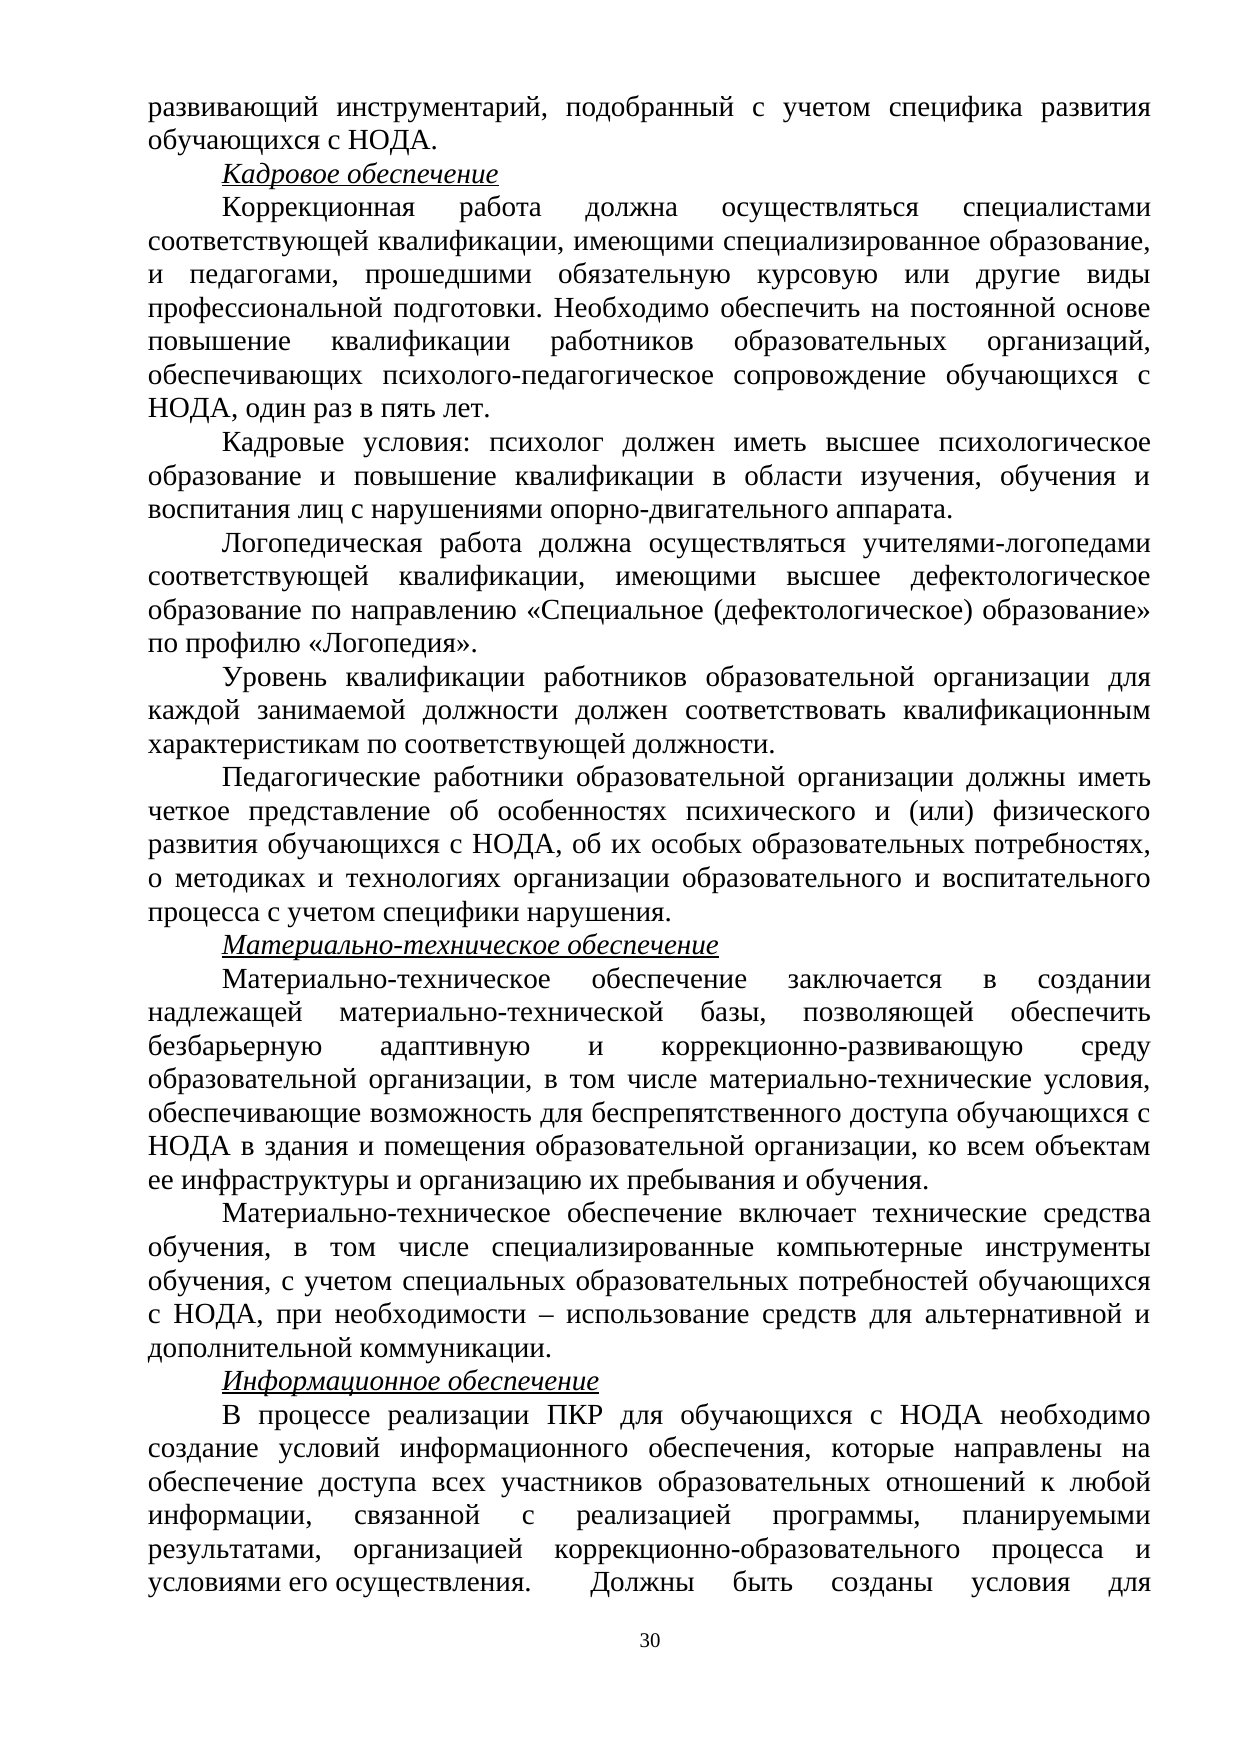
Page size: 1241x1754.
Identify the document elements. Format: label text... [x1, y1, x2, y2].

text Коррекционная работа должна осуществляться специалистами соответствующей квалификации, имеющими специализированное образование, и педагогами, прошедшими обязательную курсовую или другие виды профессиональной подготовки. Необходимо обеспечить на постоянной основе повышение квалификации работников образовательных организаций, обеспечивающих психолого-педагогическое сопровождение обучающихся с НОДА, один раз в пять лет. [148, 189, 1152, 424]
text Кадровые условия: психолог должен иметь высшее психологическое образование и повышение квалификации в области изучения, обучения и воспитания лиц с нарушениями опорно-двигательного аппарата. [148, 424, 1152, 525]
text Информационное обеспечение [148, 1363, 1152, 1397]
text Кадровое обеспечение [148, 156, 1152, 189]
text Педагогические работники образовательной организации должны иметь четкое представление об особенностях психического и (или) физического развития обучающихся с НОДА, об их особых образовательных потребностях, о методиках и технологиях организации образовательного и воспитательного процесса с учетом специфики нарушения. [148, 759, 1152, 927]
text Материально-техническое обеспечение включает технические средства обучения, в том числе специализированные компьютерные инструменты обучения, с учетом специальных образовательных потребностей обучающихся с НОДА, при необходимости ‒ использование средств для альтернативной и дополнительной коммуникации. [148, 1196, 1152, 1363]
text Материально-техническое обеспечение [148, 927, 1152, 961]
text Логопедическая работа должна осуществляться учителями-логопедами соответствующей квалификации, имеющими высшее дефектологическое образование по направлению «Специальное (дефектологическое) образование» по профилю «Логопедия». [148, 525, 1152, 659]
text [148, 89, 1152, 156]
text Уровень квалификации работников образовательной организации для каждой занимаемой должности должен соответствовать квалификационным характеристикам по соответствующей должности. [148, 659, 1152, 759]
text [148, 1397, 1152, 1598]
text Материально-техническое обеспечение заключается в создании надлежащей материально-технической базы, позволяющей обеспечить безбарьерную адаптивную и коррекционно-развивающую среду образовательной организации, в том числе материально-технические условия, обеспечивающие возможность для беспрепятственного доступа обучающихся с НОДА в здания и помещения образовательной организации, ко всем объектам ее инфраструктуры и организацию их пребывания и обучения. [148, 961, 1152, 1196]
